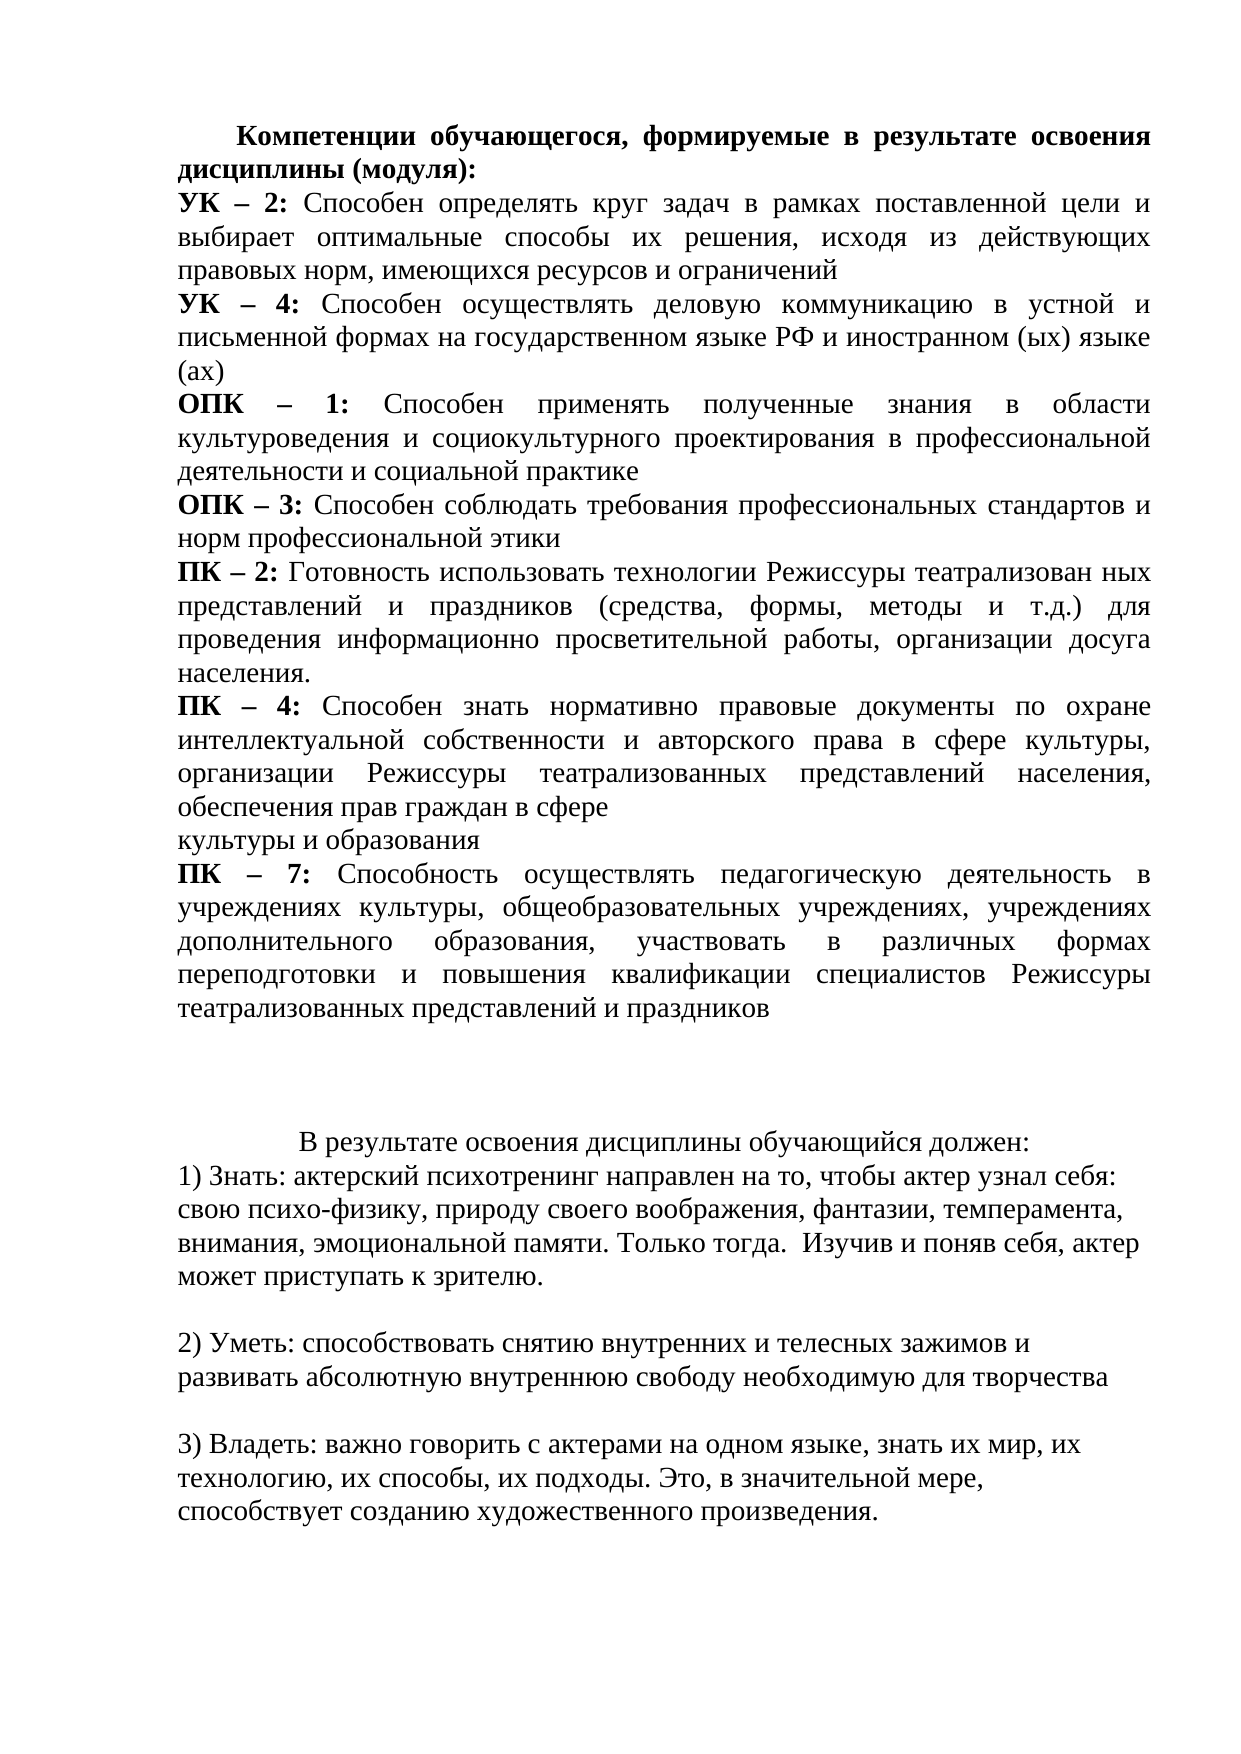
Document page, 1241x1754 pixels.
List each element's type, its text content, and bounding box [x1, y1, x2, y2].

text УК – 4: Способен осуществлять деловую коммуникацию в устной и письменной формах на государственном языке РФ и иностранном (ых) языке (ах) [177, 286, 1152, 386]
text ПК – 2: Готовность использовать технологии Режиссуры театрализован ных представлений и праздников (средства, формы, методы и т.д.) для проведения информационно просветительной работы, организации досуга населения. [177, 554, 1152, 688]
text ОПК – 3: Способен соблюдать требования профессиональных стандартов и норм профессиональной этики [177, 487, 1152, 554]
text В результате освоения дисциплины обучающийся должен: [177, 1124, 1152, 1158]
text УК – 2: Способен определять круг задач в рамках поставленной цели и выбирает оптимальные способы их решения, исходя из действующих правовых норм, имеющихся ресурсов и ограничений [177, 185, 1152, 286]
text 2) Уметь: способствовать снятию внутренних и телесных зажимов и развивать абсолютную внутреннюю свободу необходимую для творчества [177, 1326, 1152, 1393]
text ОПК – 1: Способен применять полученные знания в области культуроведения и социокультурного проектирования в профессиональной деятельности и социальной практике [177, 386, 1152, 487]
text Компетенции обучающегося, формируемые в результате освоения дисциплины (модуля): [177, 118, 1152, 185]
text культуры и образования [177, 822, 1152, 856]
text 3) Владеть: важно говорить с актерами на одном языке, знать их мир, их технологию, их способы, их подходы. Это, в значительной мере, способствует созданию художественного произведения. [177, 1426, 1152, 1527]
text ПК – 4: Способен знать нормативно­ правовые документы по охране интеллектуальной собственности и авторского права в сфере культуры, организации Режиссуры театрализованных представлений населения, обеспечения прав граждан в сфере [177, 688, 1152, 822]
text 1) Знать: актерский психотренинг направлен на то, чтобы актер узнал себя: свою психо-физику, природу своего воображения, фантазии, темперамента, внимания, эмоциональной памяти. Только тогда. Изучив и поняв себя, актер может приступать к зрителю. [177, 1158, 1152, 1292]
text ПК – 7: Способность осуществлять педагогическую деятельность в учреждениях культуры, общеобразовательных учреждениях, учреждениях дополнительного образования, участвовать в различных формах переподготовки и повышения квалификации специалистов Режиссуры театрализованных представлений и праздников [177, 856, 1152, 1024]
